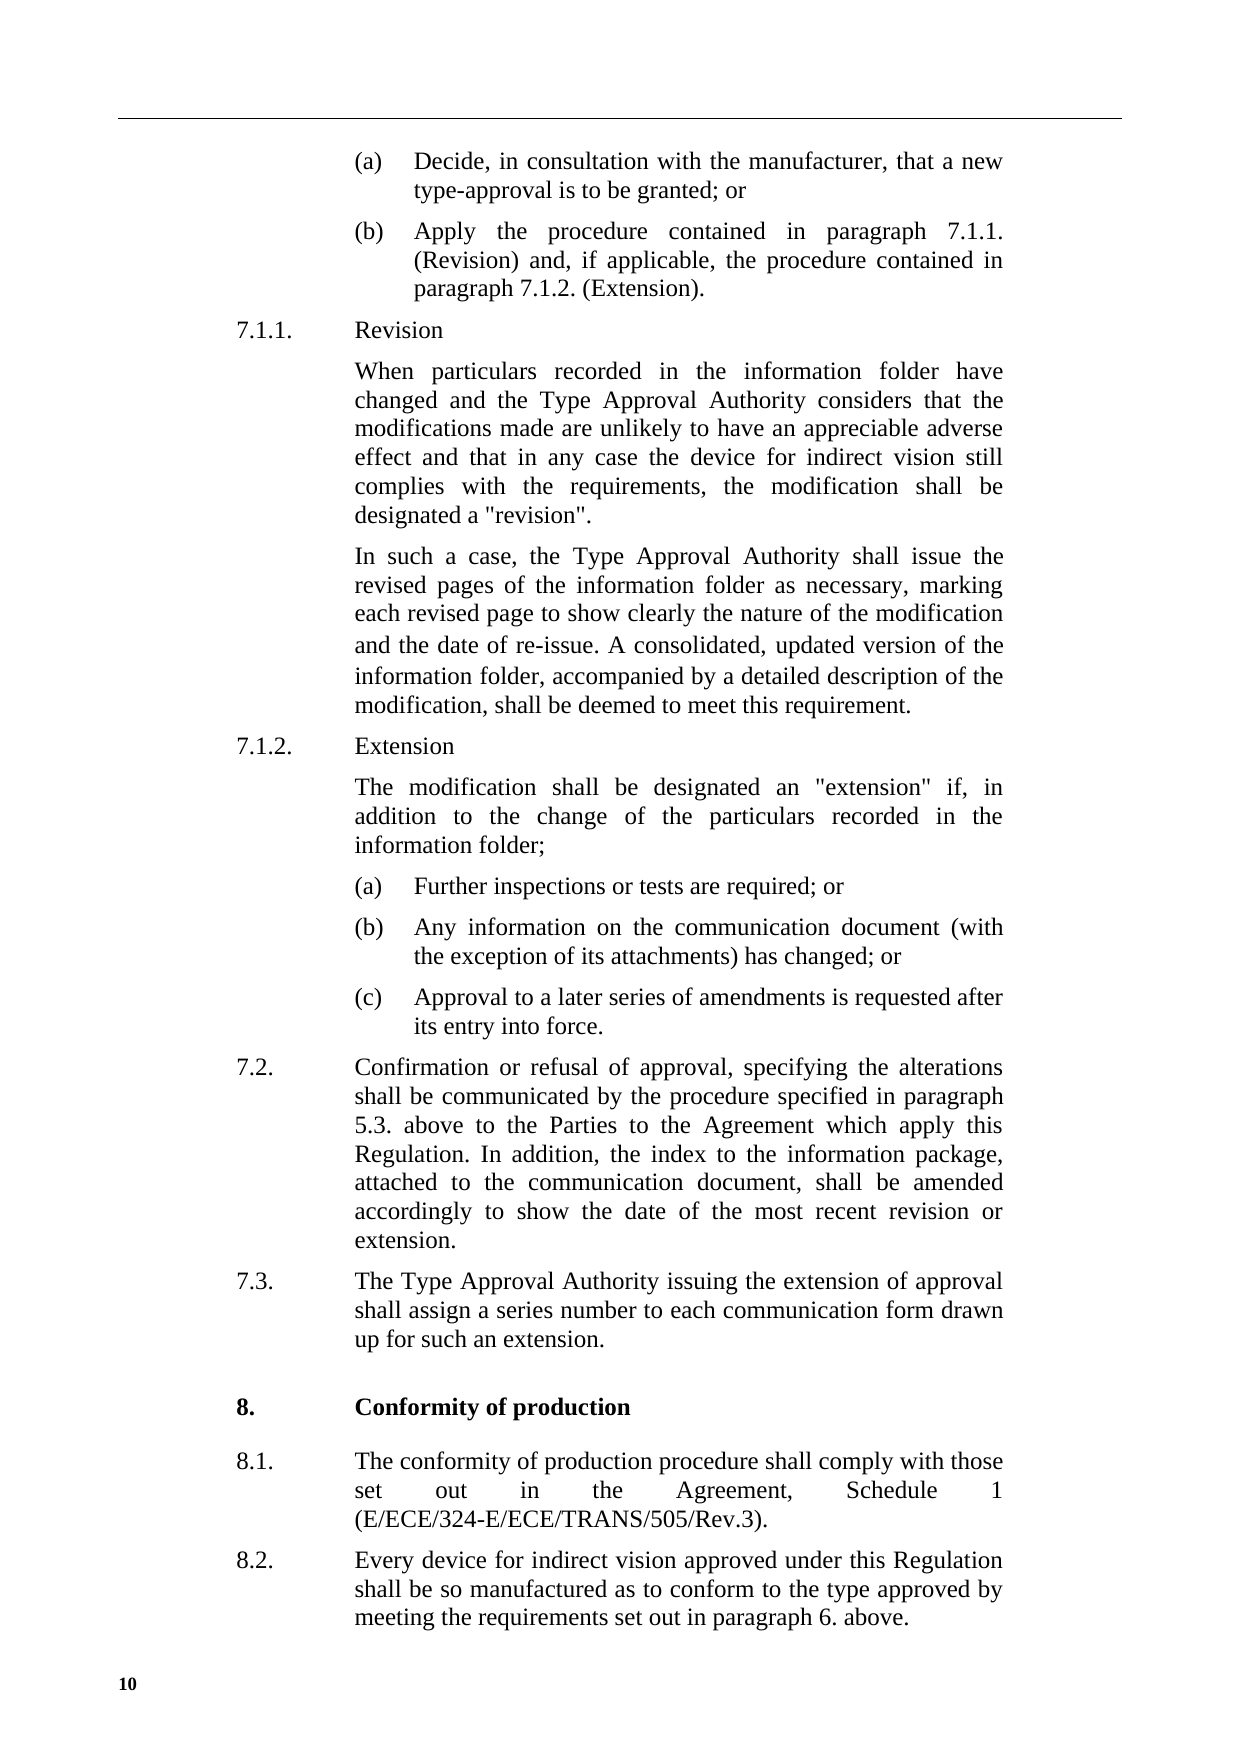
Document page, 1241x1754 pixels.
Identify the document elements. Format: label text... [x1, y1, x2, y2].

text In such a case, the Type Approval Authority shall issue the revised pages of the information folder as necessary, marking each revised page to show clearly the nature of the modification and the date of re-issue. A consolidated, updated version of the information folder, accompanied by a detailed description of the modification, shall be deemed to meet this requirement. [236, 541, 1004, 719]
text (b) Any information on the communication document (with the exception of its attachments) has changed; or [354, 912, 1004, 970]
text (a) Further inspections or tests are required; or [236, 871, 1004, 900]
text 7.3. The Type Approval Authority issuing the extension of approval shall assign a series number to each communication form drawn up for such an extension. [236, 1266, 1004, 1352]
text 8. Conformity of production [118, 1390, 1004, 1421]
text (c) Approval to a later series of amendments is requested after its entry into force. [354, 982, 1004, 1040]
text 7.1.2. Extension [236, 731, 1004, 760]
text The modification shall be designated an "extension" if, in addition to the change of the particulars recorded in the information folder; [236, 772, 1004, 859]
text 8.2. Every device for indirect vision approved under this Regulation shall be so manufactured as to conform to the type approved by meeting the requirements set out in paragraph 6. above. [236, 1545, 1004, 1631]
text 7.2. Confirmation or refusal of approval, specifying the alterations shall be communicated by the procedure specified in paragraph 5.3. above to the Parties to the Agreement which apply this Regulation. In addition, the index to the information package, attached to the communication document, shall be amended accordingly to show the date of the most recent revision or extension. [236, 1052, 1004, 1254]
text 8.1. The conformity of production procedure shall comply with those set out in the Agreement, Schedule 1 (E/ECE/324-E/ECE/TRANS/505/Rev.3). [236, 1446, 1004, 1532]
text (a) Decide, in consultation with the manufacturer, that a new type-approval is to be granted; or [354, 146, 1004, 203]
text When particulars recorded in the information folder have changed and the Type Approval Authority considers that the modifications made are unlikely to have an appreciable adverse effect and that in any case the device for indirect vision still complies with the requirements, the modification shall be designated a "revision". [236, 356, 1004, 528]
text 7.1.1. Revision [236, 315, 1004, 343]
text (b) Apply the procedure contained in paragraph 7.1.1. (Revision) and, if applicable, the procedure contained in paragraph 7.1.2. (Extension). [354, 216, 1004, 302]
